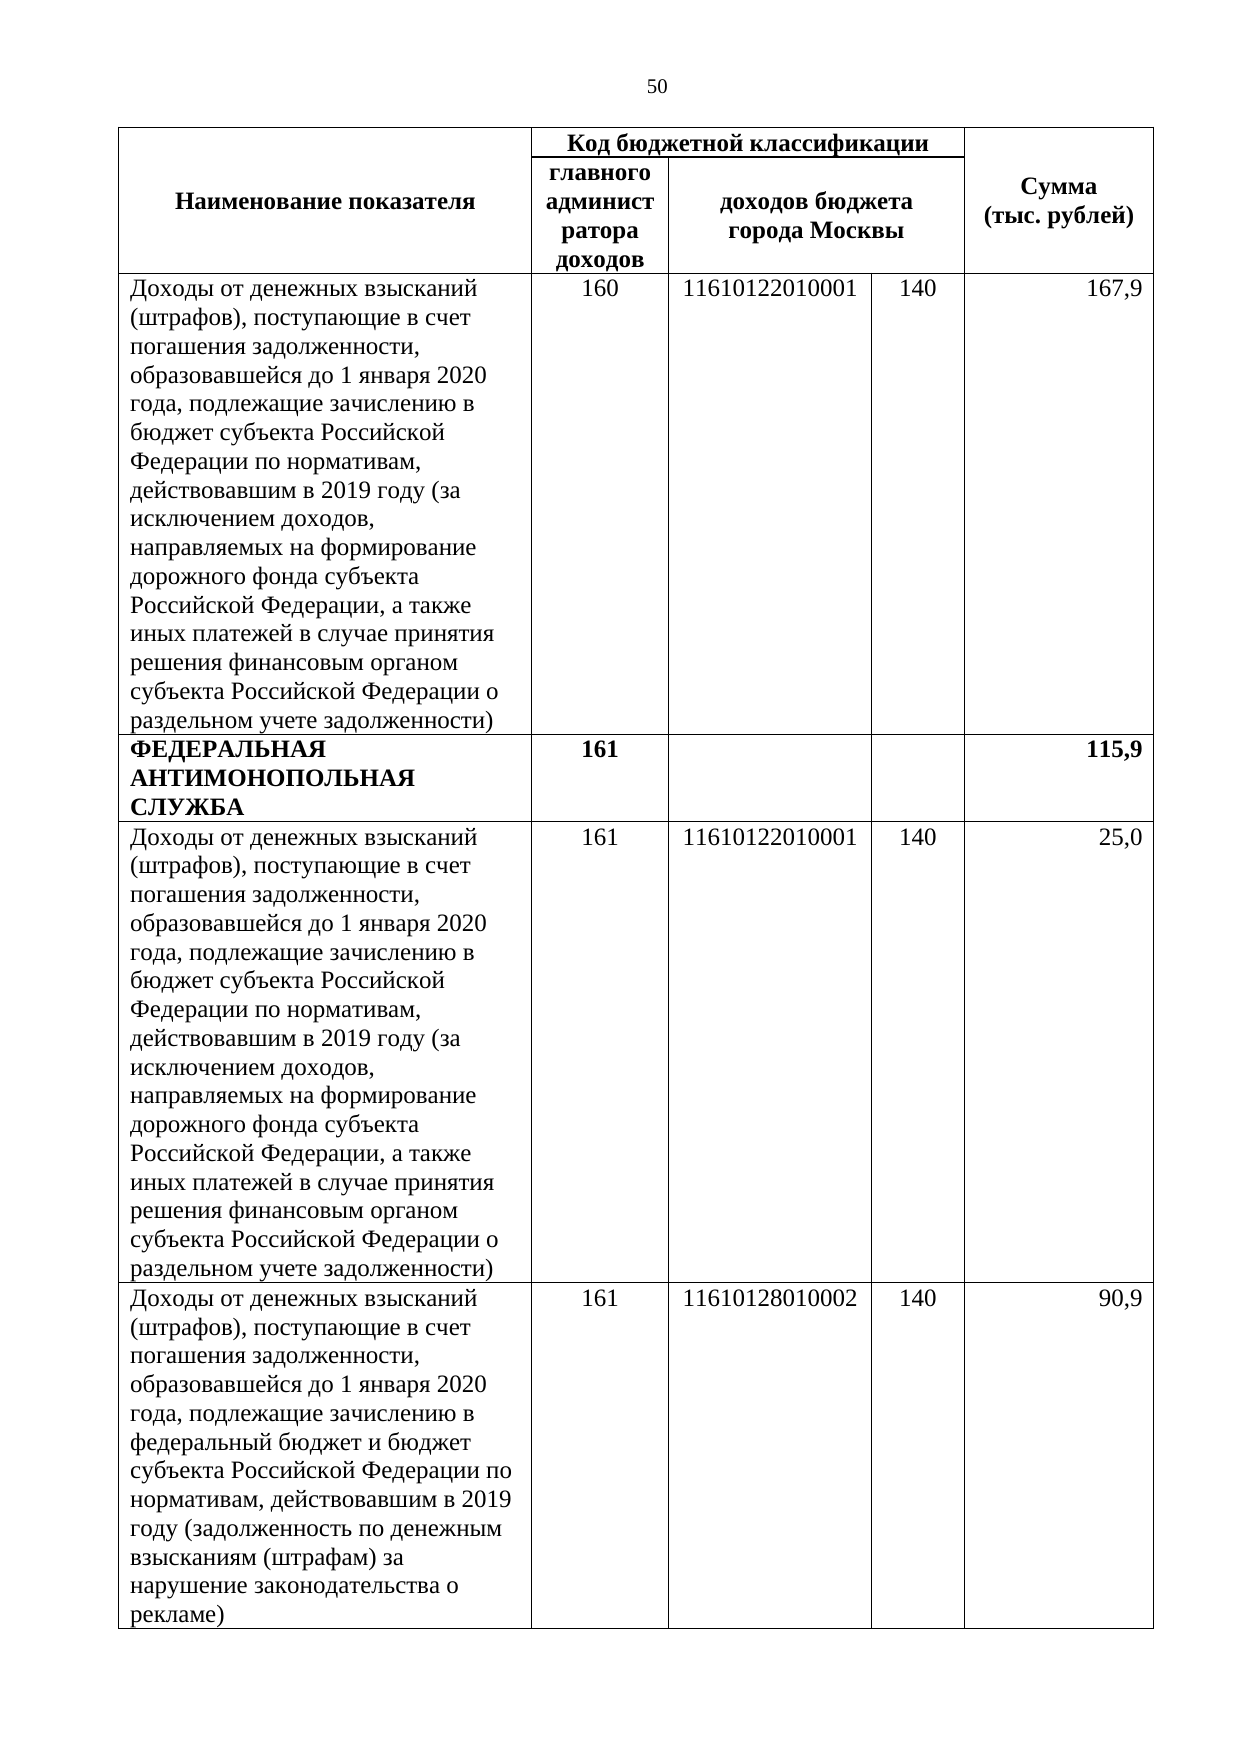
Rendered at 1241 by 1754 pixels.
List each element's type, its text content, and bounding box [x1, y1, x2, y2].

table_cell 115,9 [965, 735, 1153, 821]
table_cell 11610128010002 [669, 1283, 871, 1628]
table_header Сумма (тыс. рублей) [965, 128, 1153, 272]
table_cell 161 [532, 1283, 668, 1628]
table_cell 140 [872, 822, 964, 1282]
table_header Код бюджетной классификации [532, 128, 964, 156]
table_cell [119, 274, 531, 733]
table_cell [872, 735, 964, 821]
table_cell 160 [532, 274, 668, 733]
table_cell ФЕДЕРАЛЬНАЯ АНТИМОНОПОЛЬНАЯ СЛУЖБА [119, 735, 531, 821]
table_cell Доходы от денежных взысканий (штрафов), поступающие в счет погашения задолженности, образовавшейся до 1 января 2020 года, подлежащие зачислению в федеральный бюджет и бюджет субъекта Российской Федерации по нормативам, действовавшим в 2019 году (задолженность по денежным взысканиям (штрафам) за нарушение законодательства о рекламе) [119, 1283, 531, 1628]
table_cell 25,0 [965, 822, 1153, 1282]
table_cell 11610122010001 [669, 822, 871, 1282]
table_header Наименование показателя [119, 128, 531, 272]
table_cell 11610122010001 [669, 274, 871, 733]
table_cell 167,9 [965, 274, 1153, 733]
table_cell доходов бюджета города Москвы [669, 158, 964, 272]
table_cell 90,9 [965, 1283, 1153, 1628]
table_cell 161 [532, 822, 668, 1282]
table_cell [669, 735, 871, 821]
table_cell 140 [872, 274, 964, 733]
table_cell 161 [532, 735, 668, 821]
table_cell главного администратора доходов [532, 158, 668, 272]
table_cell 140 [872, 1283, 964, 1628]
